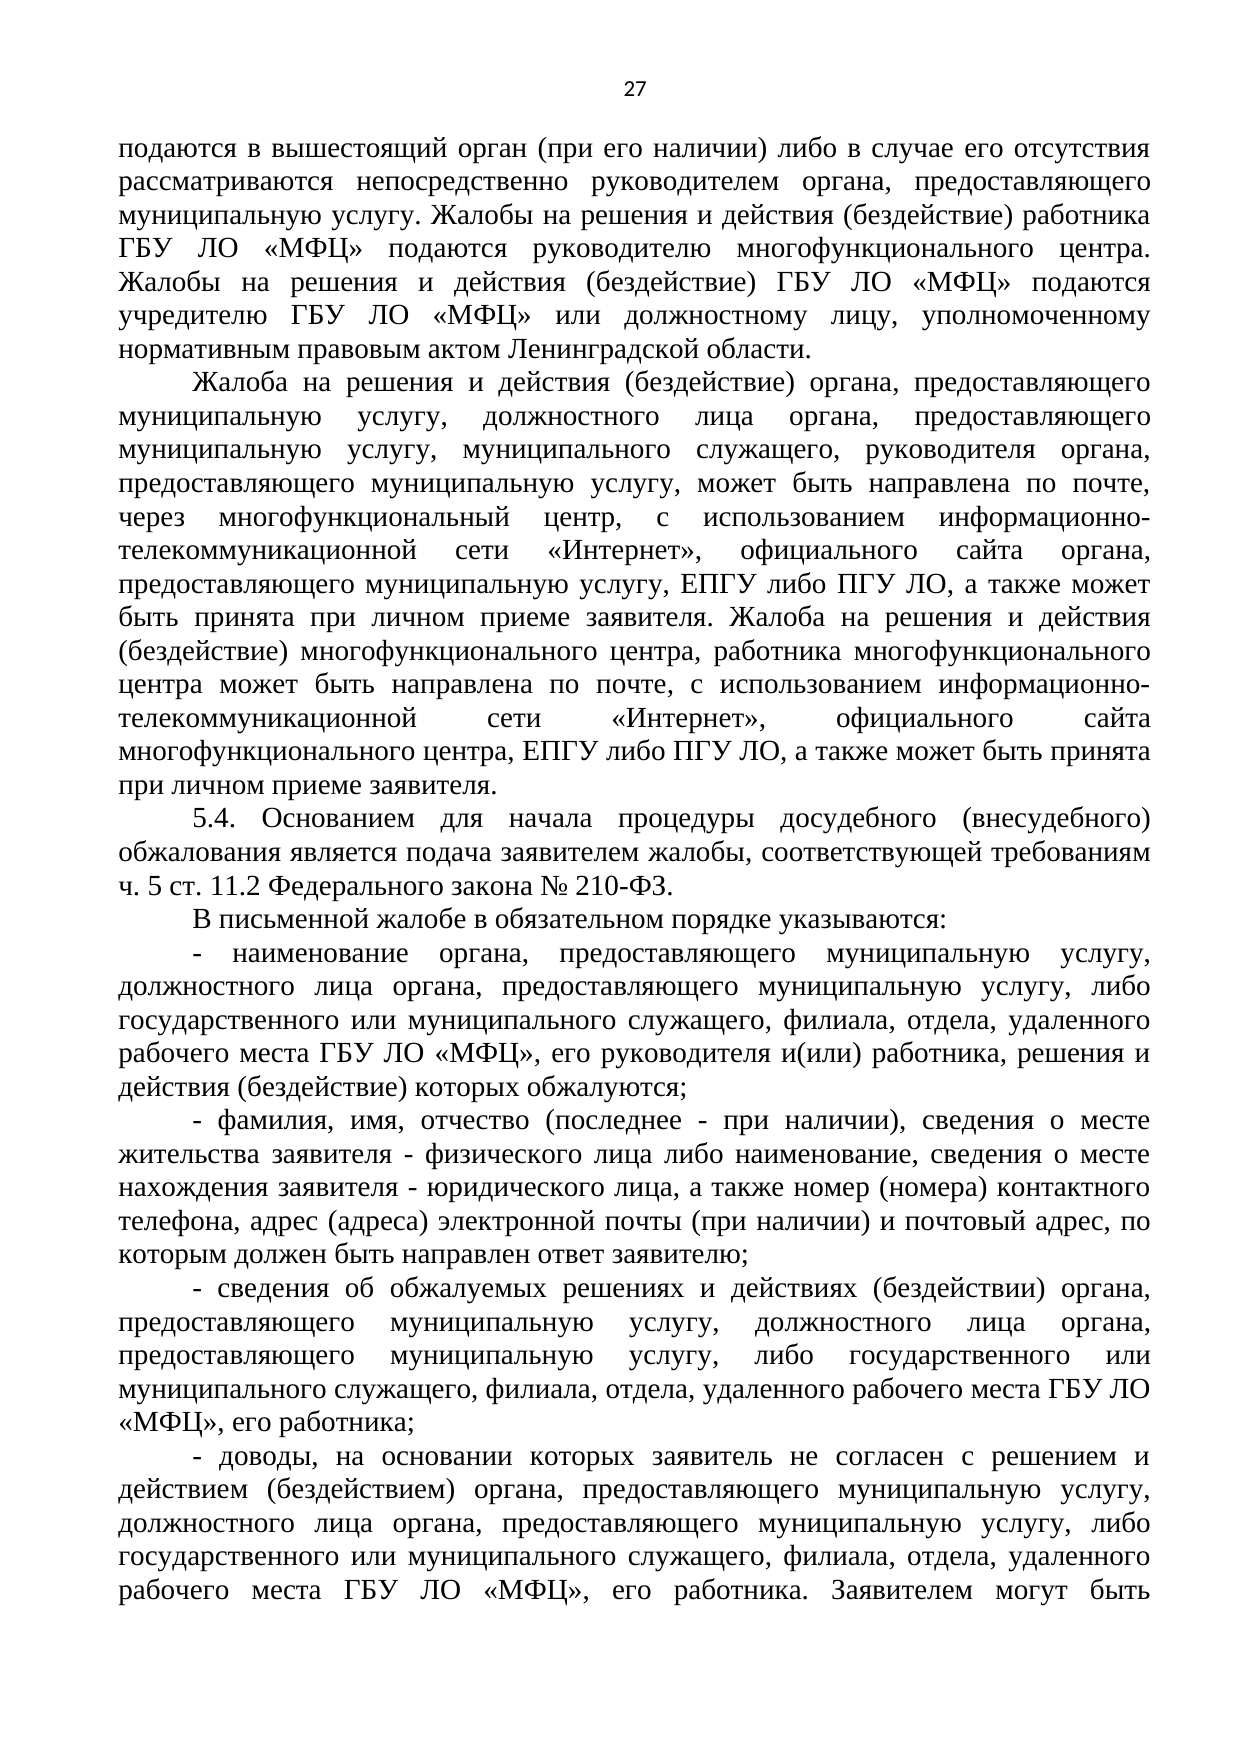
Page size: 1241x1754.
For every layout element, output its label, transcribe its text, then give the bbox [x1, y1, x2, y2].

text Жалоба на решения и действия (бездействие) органа, предоставляющего муниципальную услугу, должностного лица органа, предоставляющего муниципальную услугу, муниципального служащего, руководителя органа, предоставляющего муниципальную услугу, может быть направлена по почте, через многофункциональный центр, с использованием информационно-телекоммуникационной сети «Интернет», официального сайта органа, предоставляющего муниципальную услугу, ЕПГУ либо ПГУ ЛО, а также может быть принята при личном приеме заявителя. Жалоба на решения и действия (бездействие) многофункционального центра, работника многофункционального центра может быть направлена по почте, с использованием информационно-телекоммуникационной сети «Интернет», официального сайта многофункционального центра, ЕПГУ либо ПГУ ЛО, а также может быть принята при личном приеме заявителя. [118, 364, 1152, 801]
text - фамилия, имя, отчество (последнее - при наличии), сведения о месте жительства заявителя - физического лица либо наименование, сведения о месте нахождения заявителя - юридического лица, а также номер (номера) контактного телефона, адрес (адреса) электронной почты (при наличии) и почтовый адрес, по которым должен быть направлен ответ заявителю; [118, 1102, 1152, 1270]
text - наименование органа, предоставляющего муниципальную услугу, должностного лица органа, предоставляющего муниципальную услугу, либо государственного или муниципального служащего, филиала, отдела, удаленного рабочего места ГБУ ЛО «МФЦ», его руководителя и(или) работника, решения и действия (бездействие) которых обжалуются; [118, 935, 1152, 1102]
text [118, 1438, 1152, 1606]
text В письменной жалобе в обязательном порядке указываются: [118, 901, 1152, 935]
text - сведения об обжалуемых решениях и действиях (бездействии) органа, предоставляющего муниципальную услугу, должностного лица органа, предоставляющего муниципальную услугу, либо государственного или муниципального служащего, филиала, отдела, удаленного рабочего места ГБУ ЛО «МФЦ», его работника; [118, 1270, 1152, 1438]
text 5.4. Основанием для начала процедуры досудебного (внесудебного) обжалования является подача заявителем жалобы, соответствующей требованиям ч. 5 ст. 11.2 Федерального закона № 210-ФЗ. [118, 801, 1152, 901]
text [118, 130, 1152, 364]
